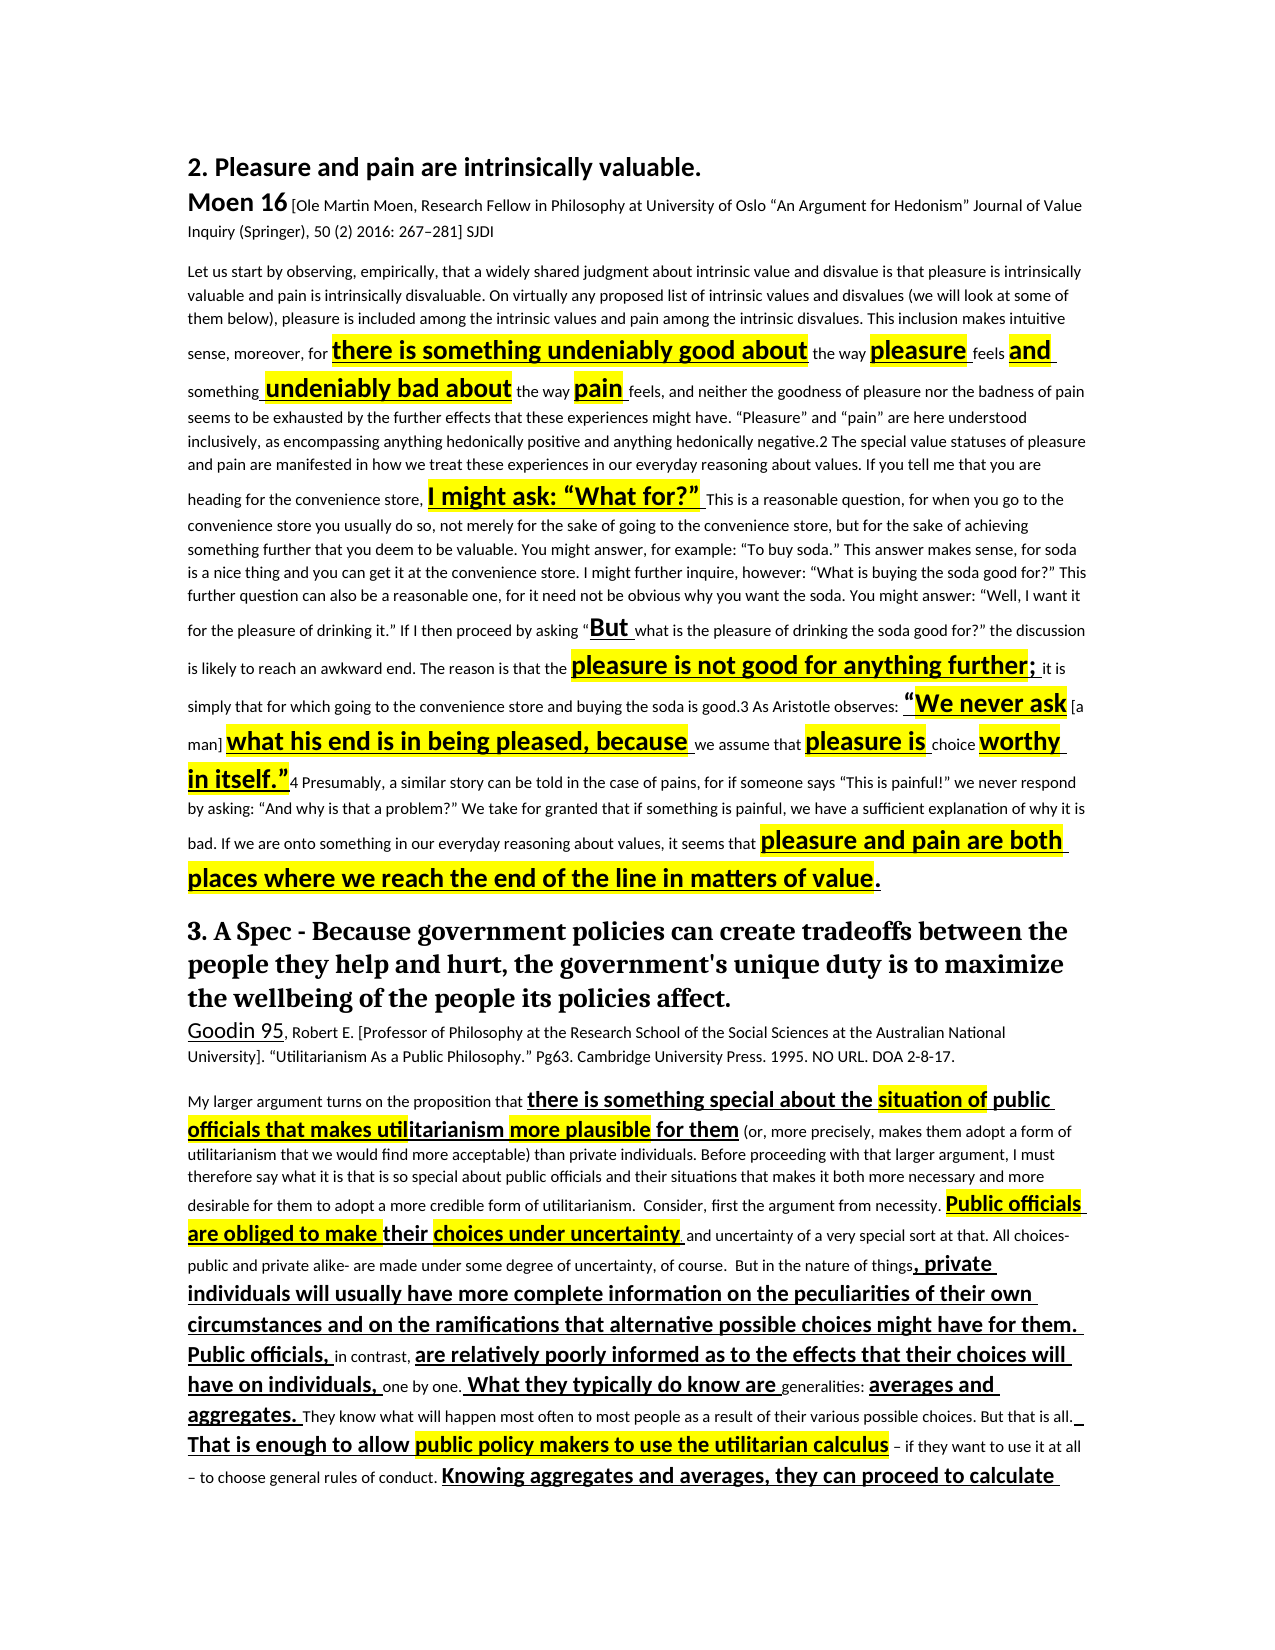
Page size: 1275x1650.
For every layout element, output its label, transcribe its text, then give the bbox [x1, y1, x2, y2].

text Let us start by observing, empirically, that a widely shared judgment about intrinsic value and disvalue is that pleasure is intrinsically valuable and pain is intrinsically disvaluable. On virtually any proposed list of intrinsic values and disvalues (we will look at some of them below), pleasure is included among the intrinsic values and pain among the intrinsic disvalues. This inclusion makes intuitive sense, moreover, for there is something undeniably good about the way pleasure feels and something undeniably bad about the way pain feels, and neither the goodness of pleasure nor the badness of pain seems to be exhausted by the further effects that these experiences might have. “Pleasure” and “pain” are here understood inclusively, as encompassing anything hedonically positive and anything hedonically negative.2 The special value statuses of pleasure and pain are manifested in how we treat these experiences in our everyday reasoning about values. If you tell me that you are heading for the convenience store, I might ask: “What for?” This is a reasonable question, for when you go to the convenience store you usually do so, not merely for the sake of going to the convenience store, but for the sake of achieving something further that you deem to be valuable. You might answer, for example: “To buy soda.” This answer makes sense, for soda is a nice thing and you can get it at the convenience store. I might further inquire, however: “What is buying the soda good for?” This further question can also be a reasonable one, for it need not be obvious why you want the soda. You might answer: “Well, I want it for the pleasure of drinking it.” If I then proceed by asking “But what is the pleasure of drinking the soda good for?” the discussion is likely to reach an awkward end. The reason is that the pleasure is not good for anything further; it is simply that for which going to the convenience store and buying the soda is good.3 As Aristotle observes: “We never ask [a man] what his end is in being pleased, because we assume that pleasure is choice worthy in itself.”4 Presumably, a similar story can be told in the case of pains, for if someone says “This is painful!” we never respond by asking: “And why is that a problem?” We take for granted that if something is painful, we have a sufficient explanation of why it is bad. If we are onto something in our everyday reasoning about values, it seems that pleasure and pain are both places where we reach the end of the line in matters of value. [187, 262, 1087, 894]
subtitle 3. A Spec - Because government policies can create tradeoffs between the people they help and hurt, the government's unique duty is to maximize the wellbeing of the people its policies affect. [187, 916, 1087, 1014]
text Moen 16 [Ole Martin Moen, Research Fellow in Philosophy at University of Oslo “An Argument for Hedonism” Journal of Value Inquiry (Springer), 50 (2) 2016: 267–281] SJDI [187, 186, 1087, 242]
subtitle 2. Pleasure and pain are intrinsically valuable. [187, 150, 1087, 183]
text Goodin 95, Robert E. [Professor of Philosophy at the Research School of the Social Sciences at the Australian National University]. “Utilitarianism As a Public Philosophy.” Pg63. Cambridge University Press. 1995. NO URL. DOA 2-8-17. [187, 1017, 1087, 1067]
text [187, 1085, 1087, 1489]
